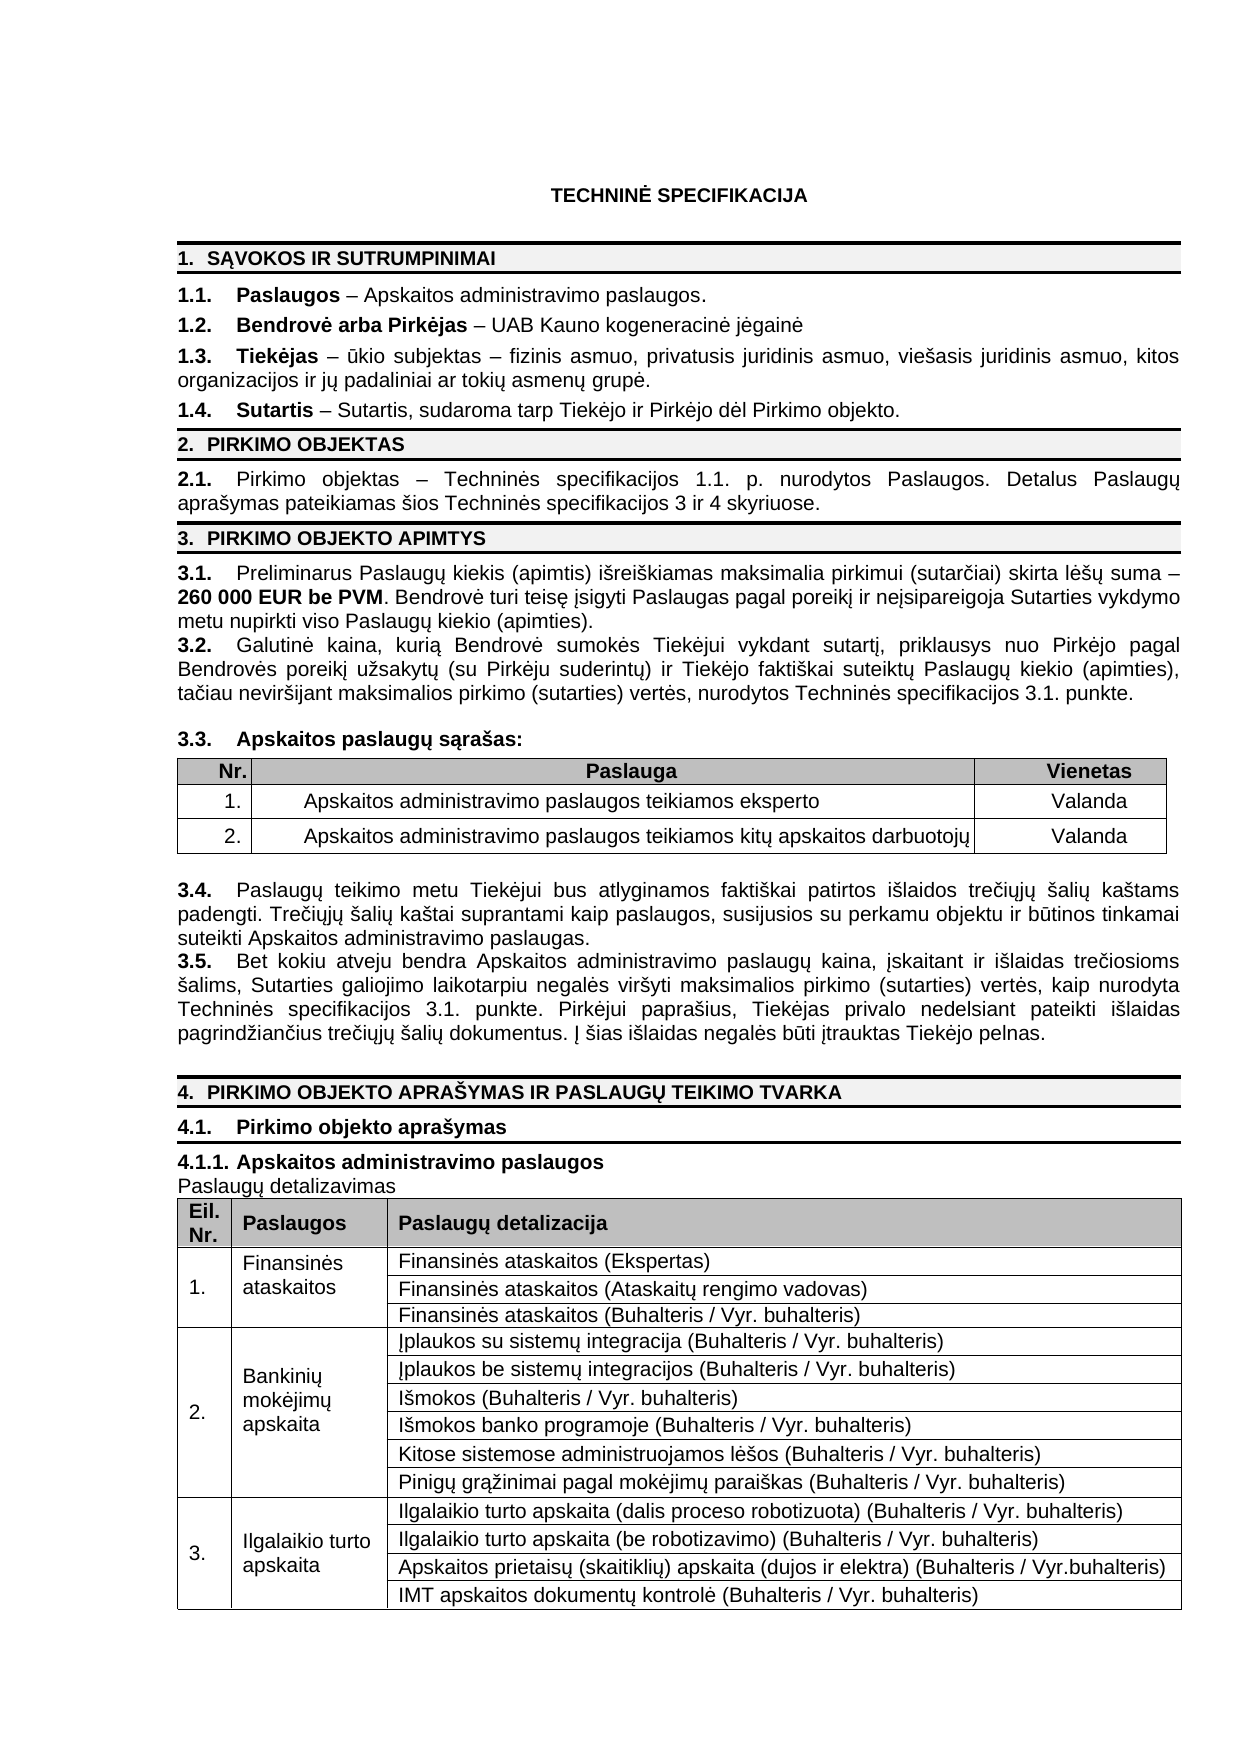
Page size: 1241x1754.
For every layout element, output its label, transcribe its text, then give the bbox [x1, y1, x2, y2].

list Tiekėjas – ūkio subjektas – fizinis asmuo, privatusis juridinis asmuo, viešasis juridinis asmuo, kitos organizacijos ir jų padaliniai ar tokių asmenų grupė. [177, 343, 1181, 391]
table_cell Pinigų grąžinimai pagal mokėjimų paraiškas (Buhalteris / Vyr. buhalteris) [388, 1468, 1181, 1496]
table_header Paslaugos [232, 1199, 387, 1246]
table_cell Išmokos (Buhalteris / Vyr. buhalteris) [388, 1384, 1181, 1411]
table_cell Apskaitos administravimo paslaugos teikiamos kitų apskaitos darbuotojų [252, 819, 974, 852]
table_cell Valanda [975, 819, 1166, 852]
table_header Eil. Nr. [178, 1199, 231, 1246]
table_header Nr. [178, 759, 251, 784]
table_cell Įplaukos be sistemų integracijos (Buhalteris / Vyr. buhalteris) [388, 1356, 1181, 1383]
list Apskaitos paslaugų sąrašas: [177, 727, 1181, 751]
table_cell 1. [178, 785, 251, 818]
table_cell 2. [178, 819, 251, 852]
table_header Paslaugų detalizacija [388, 1199, 1181, 1246]
table_header Paslauga [252, 759, 974, 784]
table_cell Finansinės ataskaitos (Ekspertas) [388, 1248, 1181, 1274]
table_cell Finansinės ataskaitos [232, 1248, 387, 1327]
table_cell Kitose sistemose administruojamos lėšos (Buhalteris / Vyr. buhalteris) [388, 1440, 1181, 1467]
list Paslaugos – Apskaitos administravimo paslaugos. [177, 281, 1181, 307]
list Bendrovė arba Pirkėjas – [177, 313, 1181, 337]
list Paslaugų teikimo metu Tiekėjui bus atlyginamos faktiškai patirtos išlaidos trečiųjų šalių kaštams padengti. Trečiųjų šalių kaštai suprantami kaip paslaugos, susijusios su perkamu objektu ir būtinos tinkamai suteikti Apskaitos administravimo paslaugas. [177, 877, 1181, 949]
table_cell 3. [178, 1498, 231, 1608]
table_cell 2. [178, 1328, 231, 1496]
table_cell Apskaitos prietaisų (skaitiklių) apskaita (dujos ir elektra) (Buhalteris / Vyr.buhalteris) [388, 1554, 1181, 1580]
table_cell Finansinės ataskaitos (Buhalteris / Vyr. buhalteris) [388, 1304, 1181, 1327]
table_cell Ilgalaikio turto apskaita (dalis proceso robotizuota) (Buhalteris / Vyr. buhalteris) [388, 1498, 1181, 1524]
list PIRKIMO OBJEKTO APRAŠYMAS IR PASLAUGŲ TEIKIMO TVARKA [177, 1079, 1181, 1105]
list Bet kokiu atveju bendra Apskaitos administravimo paslaugų kaina, įskaitant ir išlaidas trečiosioms šalims, Sutarties galiojimo laikotarpiu negalės viršyti maksimalios pirkimo (sutarties) vertės, kaip nurodyta Techninės specifikacijos 3.1. punkte. Pirkėjui paprašius, Tiekėjas privalo nedelsiant pateikti išlaidas pagrindžiančius trečiųjų šalių dokumentus. Į šias išlaidas negalės būti įtrauktas Tiekėjo pelnas. [177, 949, 1181, 1045]
table_cell 1. [178, 1248, 231, 1327]
list Sutartis – Sutartis, sudaroma tarp Tiekėjo ir Pirkėjo dėl Pirkimo objekto. [177, 398, 1181, 422]
table_cell Finansinės ataskaitos (Ataskaitų rengimo vadovas) [388, 1276, 1181, 1302]
list PIRKIMO OBJEKTAS [177, 431, 1181, 458]
table_cell Išmokos banko programoje (Buhalteris / Vyr. buhalteris) [388, 1412, 1181, 1439]
table_cell IMT apskaitos dokumentų kontrolė (Buhalteris / Vyr. buhalteris) [388, 1581, 1181, 1608]
list Apskaitos administravimo paslaugos [177, 1150, 1181, 1174]
text TECHNINĖ SPECIFIKACIJA [177, 183, 1181, 206]
list PIRKIMO OBJEKTO APIMTYS [177, 525, 1181, 551]
list SĄVOKOS IR SUTRUMPINIMAI [177, 245, 1181, 271]
table_cell Ilgalaikio turto apskaita [232, 1498, 387, 1608]
list Galutinė kaina, kurią Bendrovė sumokės Tiekėjui vykdant sutartį, priklausys nuo Pirkėjo pagal Bendrovės poreikį užsakytų (su Pirkėju suderintų) ir Tiekėjo faktiškai suteiktų Paslaugų kiekio (apimties), tačiau neviršijant maksimalios pirkimo (sutarties) vertės, nurodytos Techninės specifikacijos 3.1. punkte. [177, 633, 1181, 704]
table_cell Valanda [975, 785, 1166, 818]
list Pirkimo objekto aprašymas [177, 1115, 1181, 1141]
table_cell Įplaukos su sistemų integracija (Buhalteris / Vyr. buhalteris) [388, 1328, 1181, 1355]
list Paslaugų detalizavimas [177, 1174, 1181, 1198]
table_cell Apskaitos administravimo paslaugos teikiamos eksperto [252, 785, 974, 818]
list Pirkimo objektas – Techninės specifikacijos 1.1. p. nurodytos Paslaugos. Detalus Paslaugų aprašymas pateikiamas šios Techninės specifikacijos 3 ir 4 skyriuose. [177, 467, 1181, 515]
table_cell Ilgalaikio turto apskaita (be robotizavimo) (Buhalteris / Vyr. buhalteris) [388, 1525, 1181, 1552]
table_cell Bankinių mokėjimų apskaita [232, 1328, 387, 1496]
table_header Vienetas [975, 759, 1166, 784]
list Preliminarus Paslaugų kiekis (apimtis) išreiškiamas maksimalia pirkimui (sutarčiai) skirta lėšų suma – 260 000 EUR be PVM. Bendrovė turi teisę įsigyti Paslaugas pagal poreikį ir neįsipareigoja Sutarties vykdymo metu nupirkti viso Paslaugų kiekio (apimties). [177, 561, 1181, 633]
